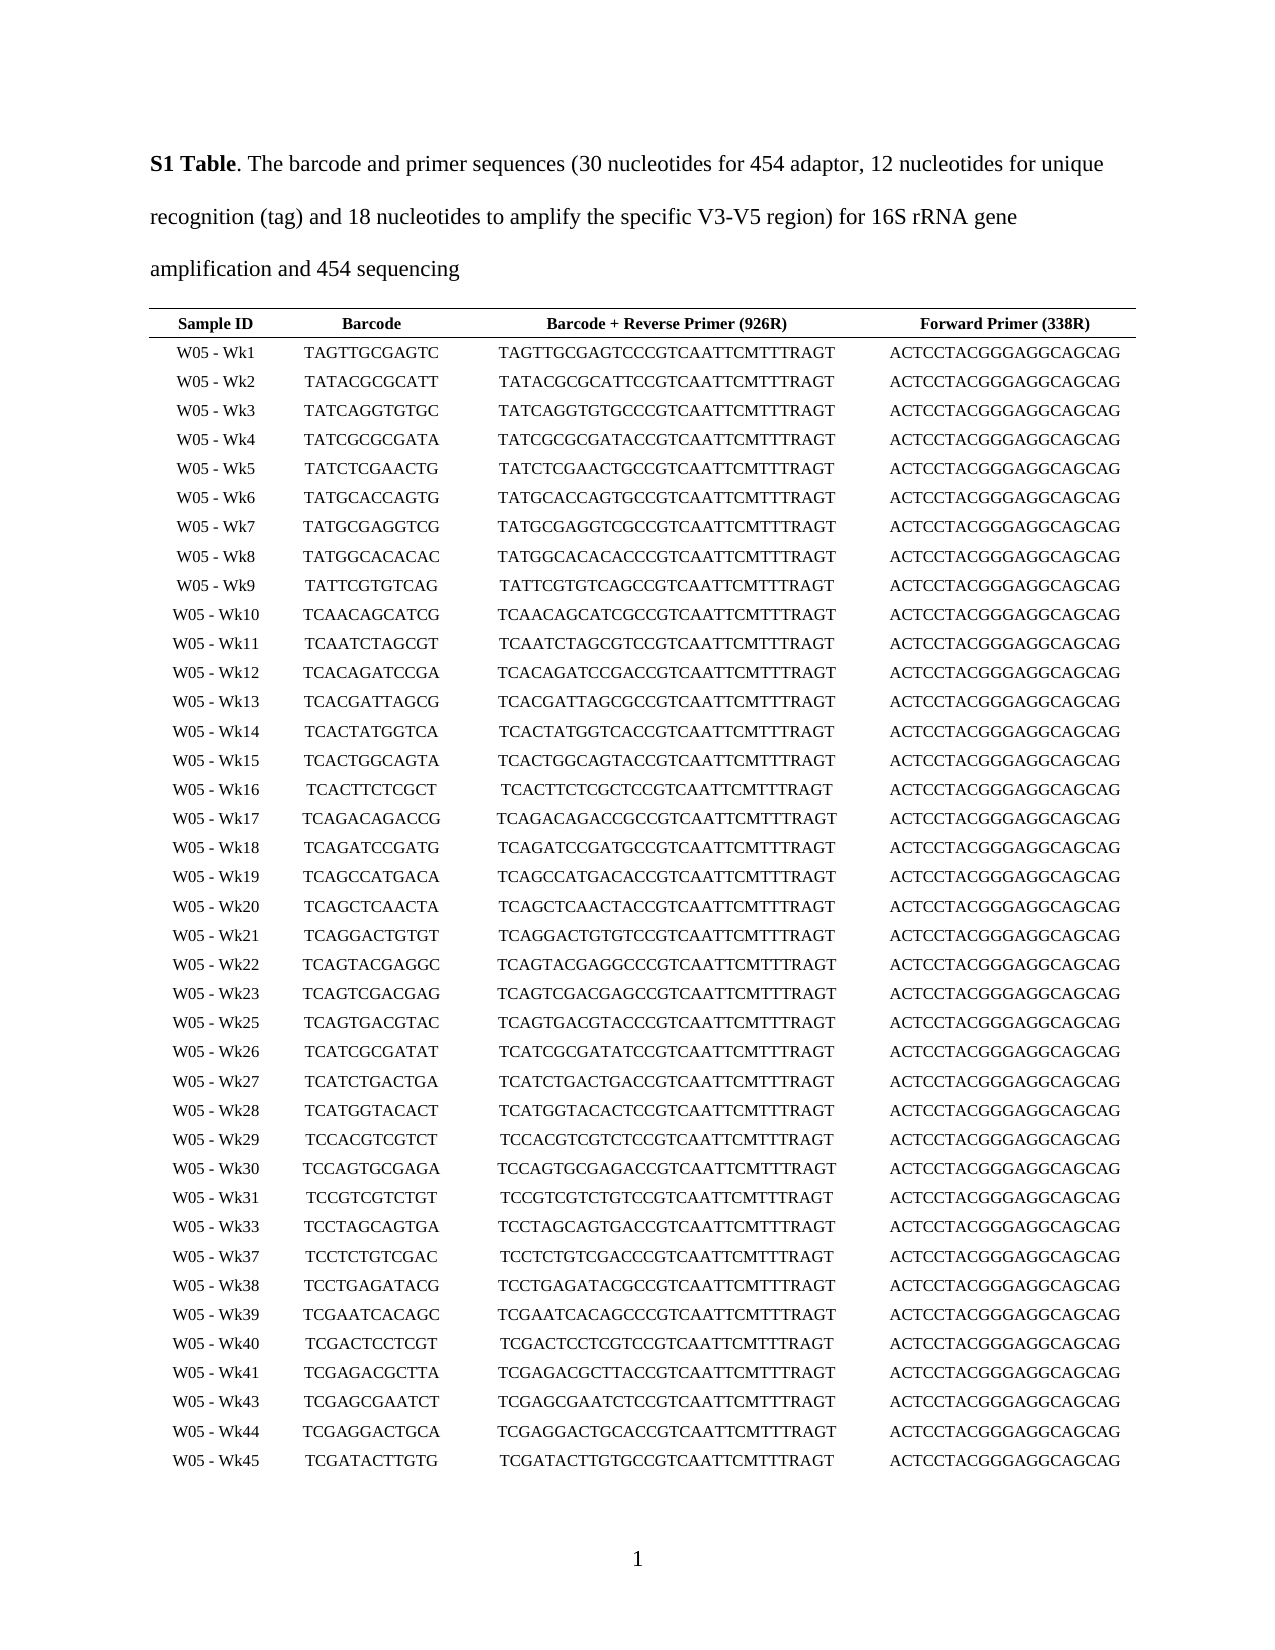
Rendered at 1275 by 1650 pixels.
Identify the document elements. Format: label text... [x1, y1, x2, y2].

table_cell W05 - Wk41 [149, 1358, 283, 1387]
table_cell W05 - Wk19 [149, 862, 283, 891]
table_cell ACTCCTACGGGAGGCAGCAG [874, 1096, 1136, 1125]
table_cell W05 - Wk11 [149, 629, 283, 658]
table_cell ACTCCTACGGGAGGCAGCAG [874, 629, 1136, 658]
table_cell TCCTGAGATACG [283, 1271, 460, 1300]
table_cell W05 - Wk1 [149, 338, 283, 366]
table_cell ACTCCTACGGGAGGCAGCAG [874, 1329, 1136, 1358]
table_cell ACTCCTACGGGAGGCAGCAG [874, 804, 1136, 833]
table_cell TATGGCACACAC [283, 541, 460, 571]
table_cell TCCACGTCGTCTCCGTCAATTCMTTTRAGT [460, 1125, 873, 1154]
table_cell TCACTATGGTCACCGTCAATTCMTTTRAGT [460, 716, 873, 746]
table_cell TCGAATCACAGC [283, 1300, 460, 1329]
table_cell ACTCCTACGGGAGGCAGCAG [874, 687, 1136, 716]
table_cell W05 - Wk6 [149, 483, 283, 512]
table_cell TATGCACCAGTGCCGTCAATTCMTTTRAGT [460, 483, 873, 512]
table_cell W05 - Wk27 [149, 1066, 283, 1096]
table_cell ACTCCTACGGGAGGCAGCAG [874, 658, 1136, 687]
table_cell TCAGATCCGATGCCGTCAATTCMTTTRAGT [460, 833, 873, 862]
table_cell TCAGTGACGTAC [283, 1008, 460, 1037]
table_cell TCAACAGCATCGCCGTCAATTCMTTTRAGT [460, 600, 873, 629]
table_cell TCCACGTCGTCT [283, 1125, 460, 1154]
table_cell TCATCTGACTGA [283, 1066, 460, 1096]
table_cell TATGGCACACACCCGTCAATTCMTTTRAGT [460, 541, 873, 571]
table_cell TCGATACTTGTGCCGTCAATTCMTTTRAGT [460, 1446, 873, 1475]
table_cell TCAGTCGACGAGCCGTCAATTCMTTTRAGT [460, 979, 873, 1008]
table_cell TCAGGACTGTGT [283, 921, 460, 950]
table_cell ACTCCTACGGGAGGCAGCAG [874, 1154, 1136, 1183]
table_cell ACTCCTACGGGAGGCAGCAG [874, 1387, 1136, 1416]
table_cell W05 - Wk3 [149, 396, 283, 425]
table_cell W05 - Wk21 [149, 921, 283, 950]
table_cell TCATCGCGATATCCGTCAATTCMTTTRAGT [460, 1037, 873, 1066]
table_cell TCACTTCTCGCTCCGTCAATTCMTTTRAGT [460, 775, 873, 804]
table_cell W05 - Wk44 [149, 1416, 283, 1446]
table_cell ACTCCTACGGGAGGCAGCAG [874, 338, 1136, 366]
table_cell W05 - Wk8 [149, 541, 283, 571]
table_cell TCGAGCGAATCT [283, 1387, 460, 1416]
table_cell W05 - Wk2 [149, 366, 283, 396]
table_cell TCAGACAGACCG [283, 804, 460, 833]
table_header Barcode [283, 309, 460, 337]
table_cell TCACGATTAGCG [283, 687, 460, 716]
table_cell W05 - Wk28 [149, 1096, 283, 1125]
table_cell TATACGCGCATT [283, 366, 460, 396]
table_cell TCCAGTGCGAGACCGTCAATTCMTTTRAGT [460, 1154, 873, 1183]
table_cell ACTCCTACGGGAGGCAGCAG [874, 1183, 1136, 1212]
table_cell TCAGTACGAGGCCCGTCAATTCMTTTRAGT [460, 950, 873, 979]
table_cell ACTCCTACGGGAGGCAGCAG [874, 716, 1136, 746]
table_cell TCACGATTAGCGCCGTCAATTCMTTTRAGT [460, 687, 873, 716]
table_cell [874, 1446, 1136, 1475]
table_cell TCGAGACGCTTA [283, 1358, 460, 1387]
table_cell W05 - Wk13 [149, 687, 283, 716]
table_cell TCGAATCACAGCCCGTCAATTCMTTTRAGT [460, 1300, 873, 1329]
table_cell W05 - Wk16 [149, 775, 283, 804]
table_cell ACTCCTACGGGAGGCAGCAG [874, 891, 1136, 921]
table_cell W05 - Wk38 [149, 1271, 283, 1300]
table_cell TATCAGGTGTGC [283, 396, 460, 425]
table_cell TCGACTCCTCGTCCGTCAATTCMTTTRAGT [460, 1329, 873, 1358]
table_cell W05 - Wk33 [149, 1212, 283, 1241]
table_cell ACTCCTACGGGAGGCAGCAG [874, 746, 1136, 775]
table_cell TCGACTCCTCGT [283, 1329, 460, 1358]
table_cell TCGAGGACTGCACCGTCAATTCMTTTRAGT [460, 1416, 873, 1446]
table_header Sample ID [149, 309, 283, 337]
table_cell W05 - Wk14 [149, 716, 283, 746]
table_cell TCCTCTGTCGACCCGTCAATTCMTTTRAGT [460, 1241, 873, 1271]
table_cell W05 - Wk22 [149, 950, 283, 979]
table_cell TCGAGACGCTTACCGTCAATTCMTTTRAGT [460, 1358, 873, 1387]
table_cell TCAGTGACGTACCCGTCAATTCMTTTRAGT [460, 1008, 873, 1037]
table_cell ACTCCTACGGGAGGCAGCAG [874, 833, 1136, 862]
table_cell W05 - Wk25 [149, 1008, 283, 1037]
table_cell TATCGCGCGATACCGTCAATTCMTTTRAGT [460, 425, 873, 454]
table_cell ACTCCTACGGGAGGCAGCAG [874, 571, 1136, 600]
table_cell TAGTTGCGAGTCCCGTCAATTCMTTTRAGT [460, 338, 873, 366]
table_cell W05 - Wk5 [149, 454, 283, 483]
table_cell TCGAGGACTGCA [283, 1416, 460, 1446]
table_cell TCAGCTCAACTA [283, 891, 460, 921]
table_cell ACTCCTACGGGAGGCAGCAG [874, 1300, 1136, 1329]
table_cell TATTCGTGTCAGCCGTCAATTCMTTTRAGT [460, 571, 873, 600]
table_cell TCAGGACTGTGTCCGTCAATTCMTTTRAGT [460, 921, 873, 950]
table_cell TCCAGTGCGAGA [283, 1154, 460, 1183]
table_cell W05 - Wk9 [149, 571, 283, 600]
table_cell TCCTAGCAGTGA [283, 1212, 460, 1241]
table_cell TATGCACCAGTG [283, 483, 460, 512]
table_cell ACTCCTACGGGAGGCAGCAG [874, 1212, 1136, 1241]
table_cell TATCTCGAACTGCCGTCAATTCMTTTRAGT [460, 454, 873, 483]
table_cell W05 - Wk7 [149, 512, 283, 541]
table_cell TCCTGAGATACGCCGTCAATTCMTTTRAGT [460, 1271, 873, 1300]
table_cell W05 - Wk4 [149, 425, 283, 454]
table_cell TATCTCGAACTG [283, 454, 460, 483]
table_cell W05 - Wk40 [149, 1329, 283, 1358]
table_cell W05 - Wk20 [149, 891, 283, 921]
table_cell ACTCCTACGGGAGGCAGCAG [874, 1037, 1136, 1066]
table_cell ACTCCTACGGGAGGCAGCAG [874, 512, 1136, 541]
table_cell ACTCCTACGGGAGGCAGCAG [874, 366, 1136, 396]
table_cell W05 - Wk39 [149, 1300, 283, 1329]
table_cell ACTCCTACGGGAGGCAGCAG [874, 979, 1136, 1008]
table_cell TATACGCGCATTCCGTCAATTCMTTTRAGT [460, 366, 873, 396]
table_cell TATGCGAGGTCG [283, 512, 460, 541]
table_cell TCATGGTACACT [283, 1096, 460, 1125]
table_cell TCAACAGCATCG [283, 600, 460, 629]
table_cell ACTCCTACGGGAGGCAGCAG [874, 1125, 1136, 1154]
table_cell ACTCCTACGGGAGGCAGCAG [874, 775, 1136, 804]
table_cell TCGATACTTGTG [283, 1446, 460, 1475]
table_cell ACTCCTACGGGAGGCAGCAG [874, 396, 1136, 425]
table_cell TCAGACAGACCGCCGTCAATTCMTTTRAGT [460, 804, 873, 833]
table_cell W05 - Wk15 [149, 746, 283, 775]
table_cell W05 - Wk43 [149, 1387, 283, 1416]
table_cell ACTCCTACGGGAGGCAGCAG [874, 1008, 1136, 1037]
table_cell ACTCCTACGGGAGGCAGCAG [874, 1416, 1136, 1446]
table_cell W05 - Wk10 [149, 600, 283, 629]
table_cell TCACTGGCAGTACCGTCAATTCMTTTRAGT [460, 746, 873, 775]
table_header Forward Primer (338R) [874, 309, 1136, 337]
table_cell ACTCCTACGGGAGGCAGCAG [874, 541, 1136, 571]
table_cell TCACAGATCCGACCGTCAATTCMTTTRAGT [460, 658, 873, 687]
table_cell W05 - Wk17 [149, 804, 283, 833]
table_cell ACTCCTACGGGAGGCAGCAG [874, 425, 1136, 454]
table_cell TCACAGATCCGA [283, 658, 460, 687]
table_cell ACTCCTACGGGAGGCAGCAG [874, 483, 1136, 512]
table_cell TCCTCTGTCGAC [283, 1241, 460, 1271]
table_cell TCATCTGACTGACCGTCAATTCMTTTRAGT [460, 1066, 873, 1096]
table_cell W05 - Wk45 [149, 1446, 283, 1475]
table_cell TCCTAGCAGTGACCGTCAATTCMTTTRAGT [460, 1212, 873, 1241]
table_cell W05 - Wk30 [149, 1154, 283, 1183]
table_cell W05 - Wk18 [149, 833, 283, 862]
table_cell TCAGCCATGACA [283, 862, 460, 891]
table_cell W05 - Wk29 [149, 1125, 283, 1154]
table_cell W05 - Wk37 [149, 1241, 283, 1271]
table_cell TCACTGGCAGTA [283, 746, 460, 775]
table_cell TCATCGCGATAT [283, 1037, 460, 1066]
table_header Barcode + Reverse Primer (926R) [460, 309, 873, 337]
table_cell TCACTTCTCGCT [283, 775, 460, 804]
table_cell TCAGCTCAACTACCGTCAATTCMTTTRAGT [460, 891, 873, 921]
table_cell TCAGATCCGATG [283, 833, 460, 862]
table_cell TCATGGTACACTCCGTCAATTCMTTTRAGT [460, 1096, 873, 1125]
table_cell ACTCCTACGGGAGGCAGCAG [874, 1358, 1136, 1387]
table_cell W05 - Wk26 [149, 1037, 283, 1066]
table_cell TCAATCTAGCGT [283, 629, 460, 658]
table_cell ACTCCTACGGGAGGCAGCAG [874, 1066, 1136, 1096]
table_cell TATTCGTGTCAG [283, 571, 460, 600]
table_cell TCAGTCGACGAG [283, 979, 460, 1008]
table_cell TATCGCGCGATA [283, 425, 460, 454]
table_cell TATGCGAGGTCGCCGTCAATTCMTTTRAGT [460, 512, 873, 541]
table_cell TCGAGCGAATCTCCGTCAATTCMTTTRAGT [460, 1387, 873, 1416]
table_cell TAGTTGCGAGTC [283, 338, 460, 366]
table_cell W05 - Wk12 [149, 658, 283, 687]
table_cell TCAGTACGAGGC [283, 950, 460, 979]
text S1 Table. The barcode and primer sequences (30 nucleotides for 454 adaptor, 12 nucleotides for unique recognition (tag) and 18 nucleotides to amplify the specific V3-V5 region) for 16S rRNA gene amplification and 454 sequencing [150, 150, 1125, 282]
table_cell TCACTATGGTCA [283, 716, 460, 746]
table_cell TCCGTCGTCTGTCCGTCAATTCMTTTRAGT [460, 1183, 873, 1212]
table_cell W05 - Wk23 [149, 979, 283, 1008]
table_cell ACTCCTACGGGAGGCAGCAG [874, 600, 1136, 629]
table_cell TCAGCCATGACACCGTCAATTCMTTTRAGT [460, 862, 873, 891]
table_cell ACTCCTACGGGAGGCAGCAG [874, 1241, 1136, 1271]
table_cell ACTCCTACGGGAGGCAGCAG [874, 950, 1136, 979]
table_cell W05 - Wk31 [149, 1183, 283, 1212]
table_cell TCCGTCGTCTGT [283, 1183, 460, 1212]
table_cell ACTCCTACGGGAGGCAGCAG [874, 1271, 1136, 1300]
table_cell ACTCCTACGGGAGGCAGCAG [874, 921, 1136, 950]
table_cell TCAATCTAGCGTCCGTCAATTCMTTTRAGT [460, 629, 873, 658]
table_cell TATCAGGTGTGCCCGTCAATTCMTTTRAGT [460, 396, 873, 425]
table_cell ACTCCTACGGGAGGCAGCAG [874, 862, 1136, 891]
table_cell ACTCCTACGGGAGGCAGCAG [874, 454, 1136, 483]
